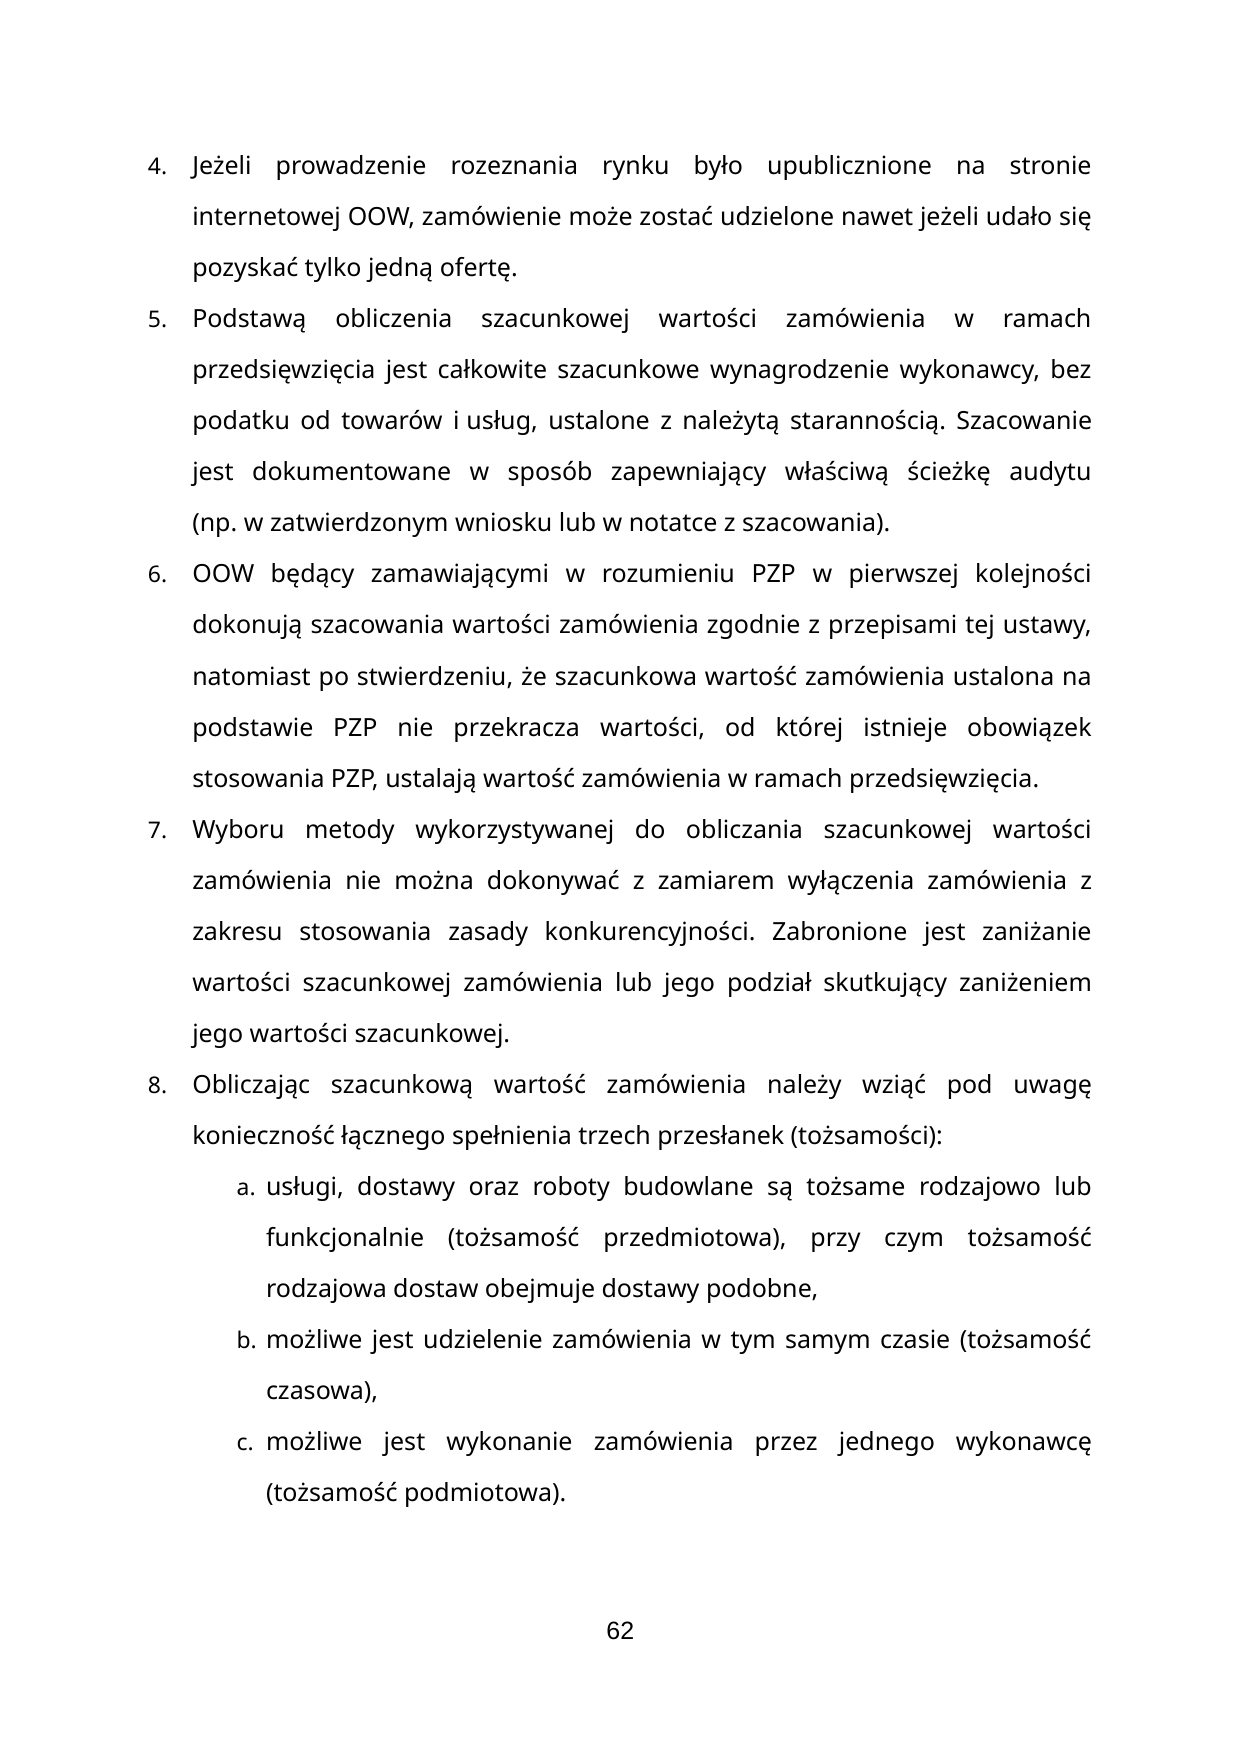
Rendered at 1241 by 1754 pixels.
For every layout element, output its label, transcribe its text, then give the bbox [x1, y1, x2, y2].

list możliwe jest udzielenie zamówienia w tym samym czasie (tożsamość czasowa), [236, 1322, 1092, 1407]
list Jeżeli prowadzenie rozeznania rynku było upublicznione na stronie internetowej OOW, zamówienie może zostać udzielone nawet jeżeli udało się pozyskać tylko jedną ofertę. [148, 148, 1092, 284]
list Podstawą obliczenia szacunkowej wartości zamówienia w ramach przedsięwzięcia jest całkowite szacunkowe wynagrodzenie wykonawcy, bez podatku od towarów i usług, ustalone z należytą starannością. Szacowanie jest dokumentowane w sposób zapewniający właściwą ścieżkę audytu (np. w zatwierdzonym wniosku lub w notatce z szacowania). [148, 301, 1092, 539]
list usługi, dostawy oraz roboty budowlane są tożsame rodzajowo lub funkcjonalnie (tożsamość przedmiotowa), przy czym tożsamość rodzajowa dostaw obejmuje dostawy podobne, [236, 1168, 1092, 1305]
list Wyboru metody wykorzystywanej do obliczania szacunkowej wartości zamówienia nie można dokonywać z zamiarem wyłączenia zamówienia z zakresu stosowania zasady konkurencyjności. Zabronione jest zaniżanie wartości szacunkowej zamówienia lub jego podział skutkujący zaniżeniem jego wartości szacunkowej. [148, 811, 1092, 1049]
list możliwe jest wykonanie zamówienia przez jednego wykonawcę (tożsamość podmiotowa). [236, 1424, 1092, 1509]
list Obliczając szacunkową wartość zamówienia należy wziąć pod uwagę konieczność łącznego spełnienia trzech przesłanek (tożsamości): [148, 1066, 1092, 1152]
list OOW będący zamawiającymi w rozumieniu PZP w pierwszej kolejności dokonują szacowania wartości zamówienia zgodnie z przepisami tej ustawy, natomiast po stwierdzeniu, że szacunkowa wartość zamówienia ustalona na podstawie PZP nie przekracza wartości, od której istnieje obowiązek stosowania PZP, ustalają wartość zamówienia w ramach przedsięwzięcia. [148, 556, 1092, 794]
